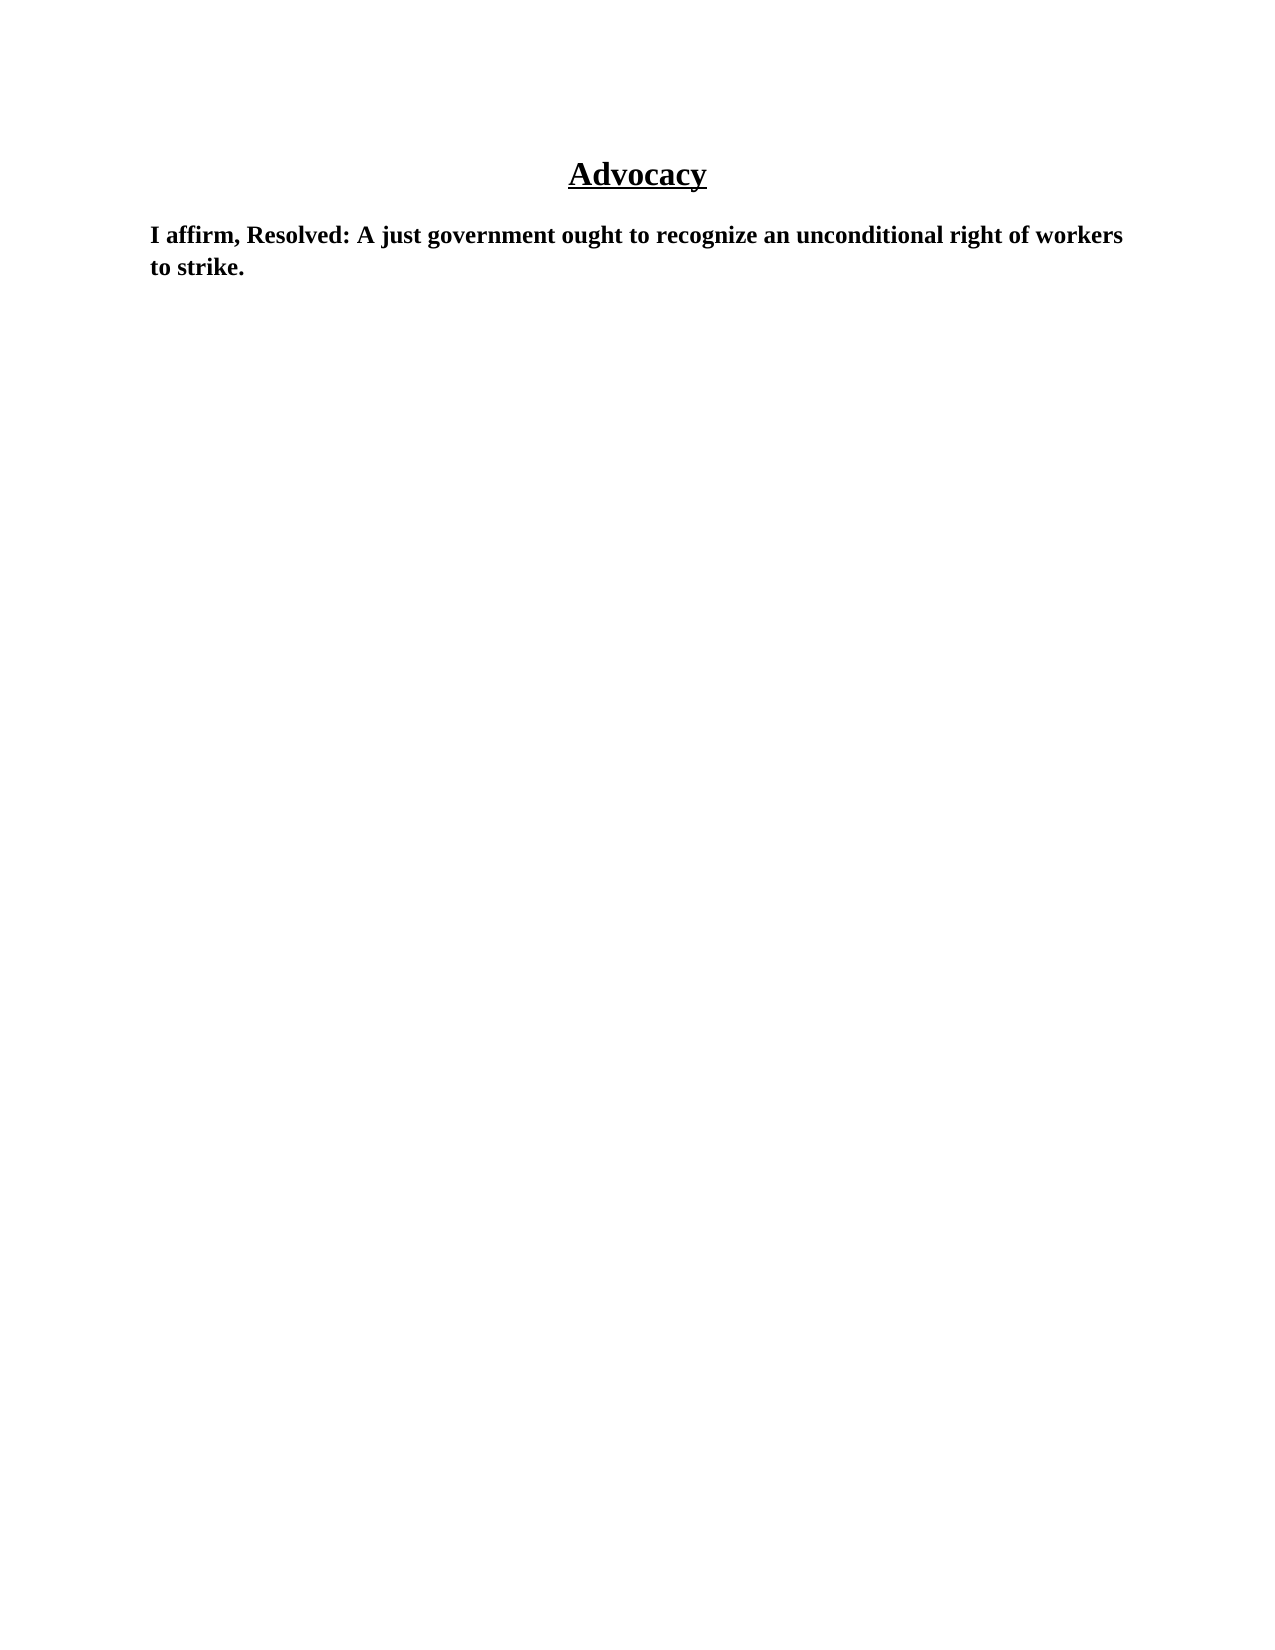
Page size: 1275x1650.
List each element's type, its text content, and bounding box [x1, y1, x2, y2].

subtitle Advocacy [150, 154, 1125, 192]
subtitle I affirm, Resolved: A just government ought to recognize an unconditional right of workers to strike. [150, 221, 1125, 280]
